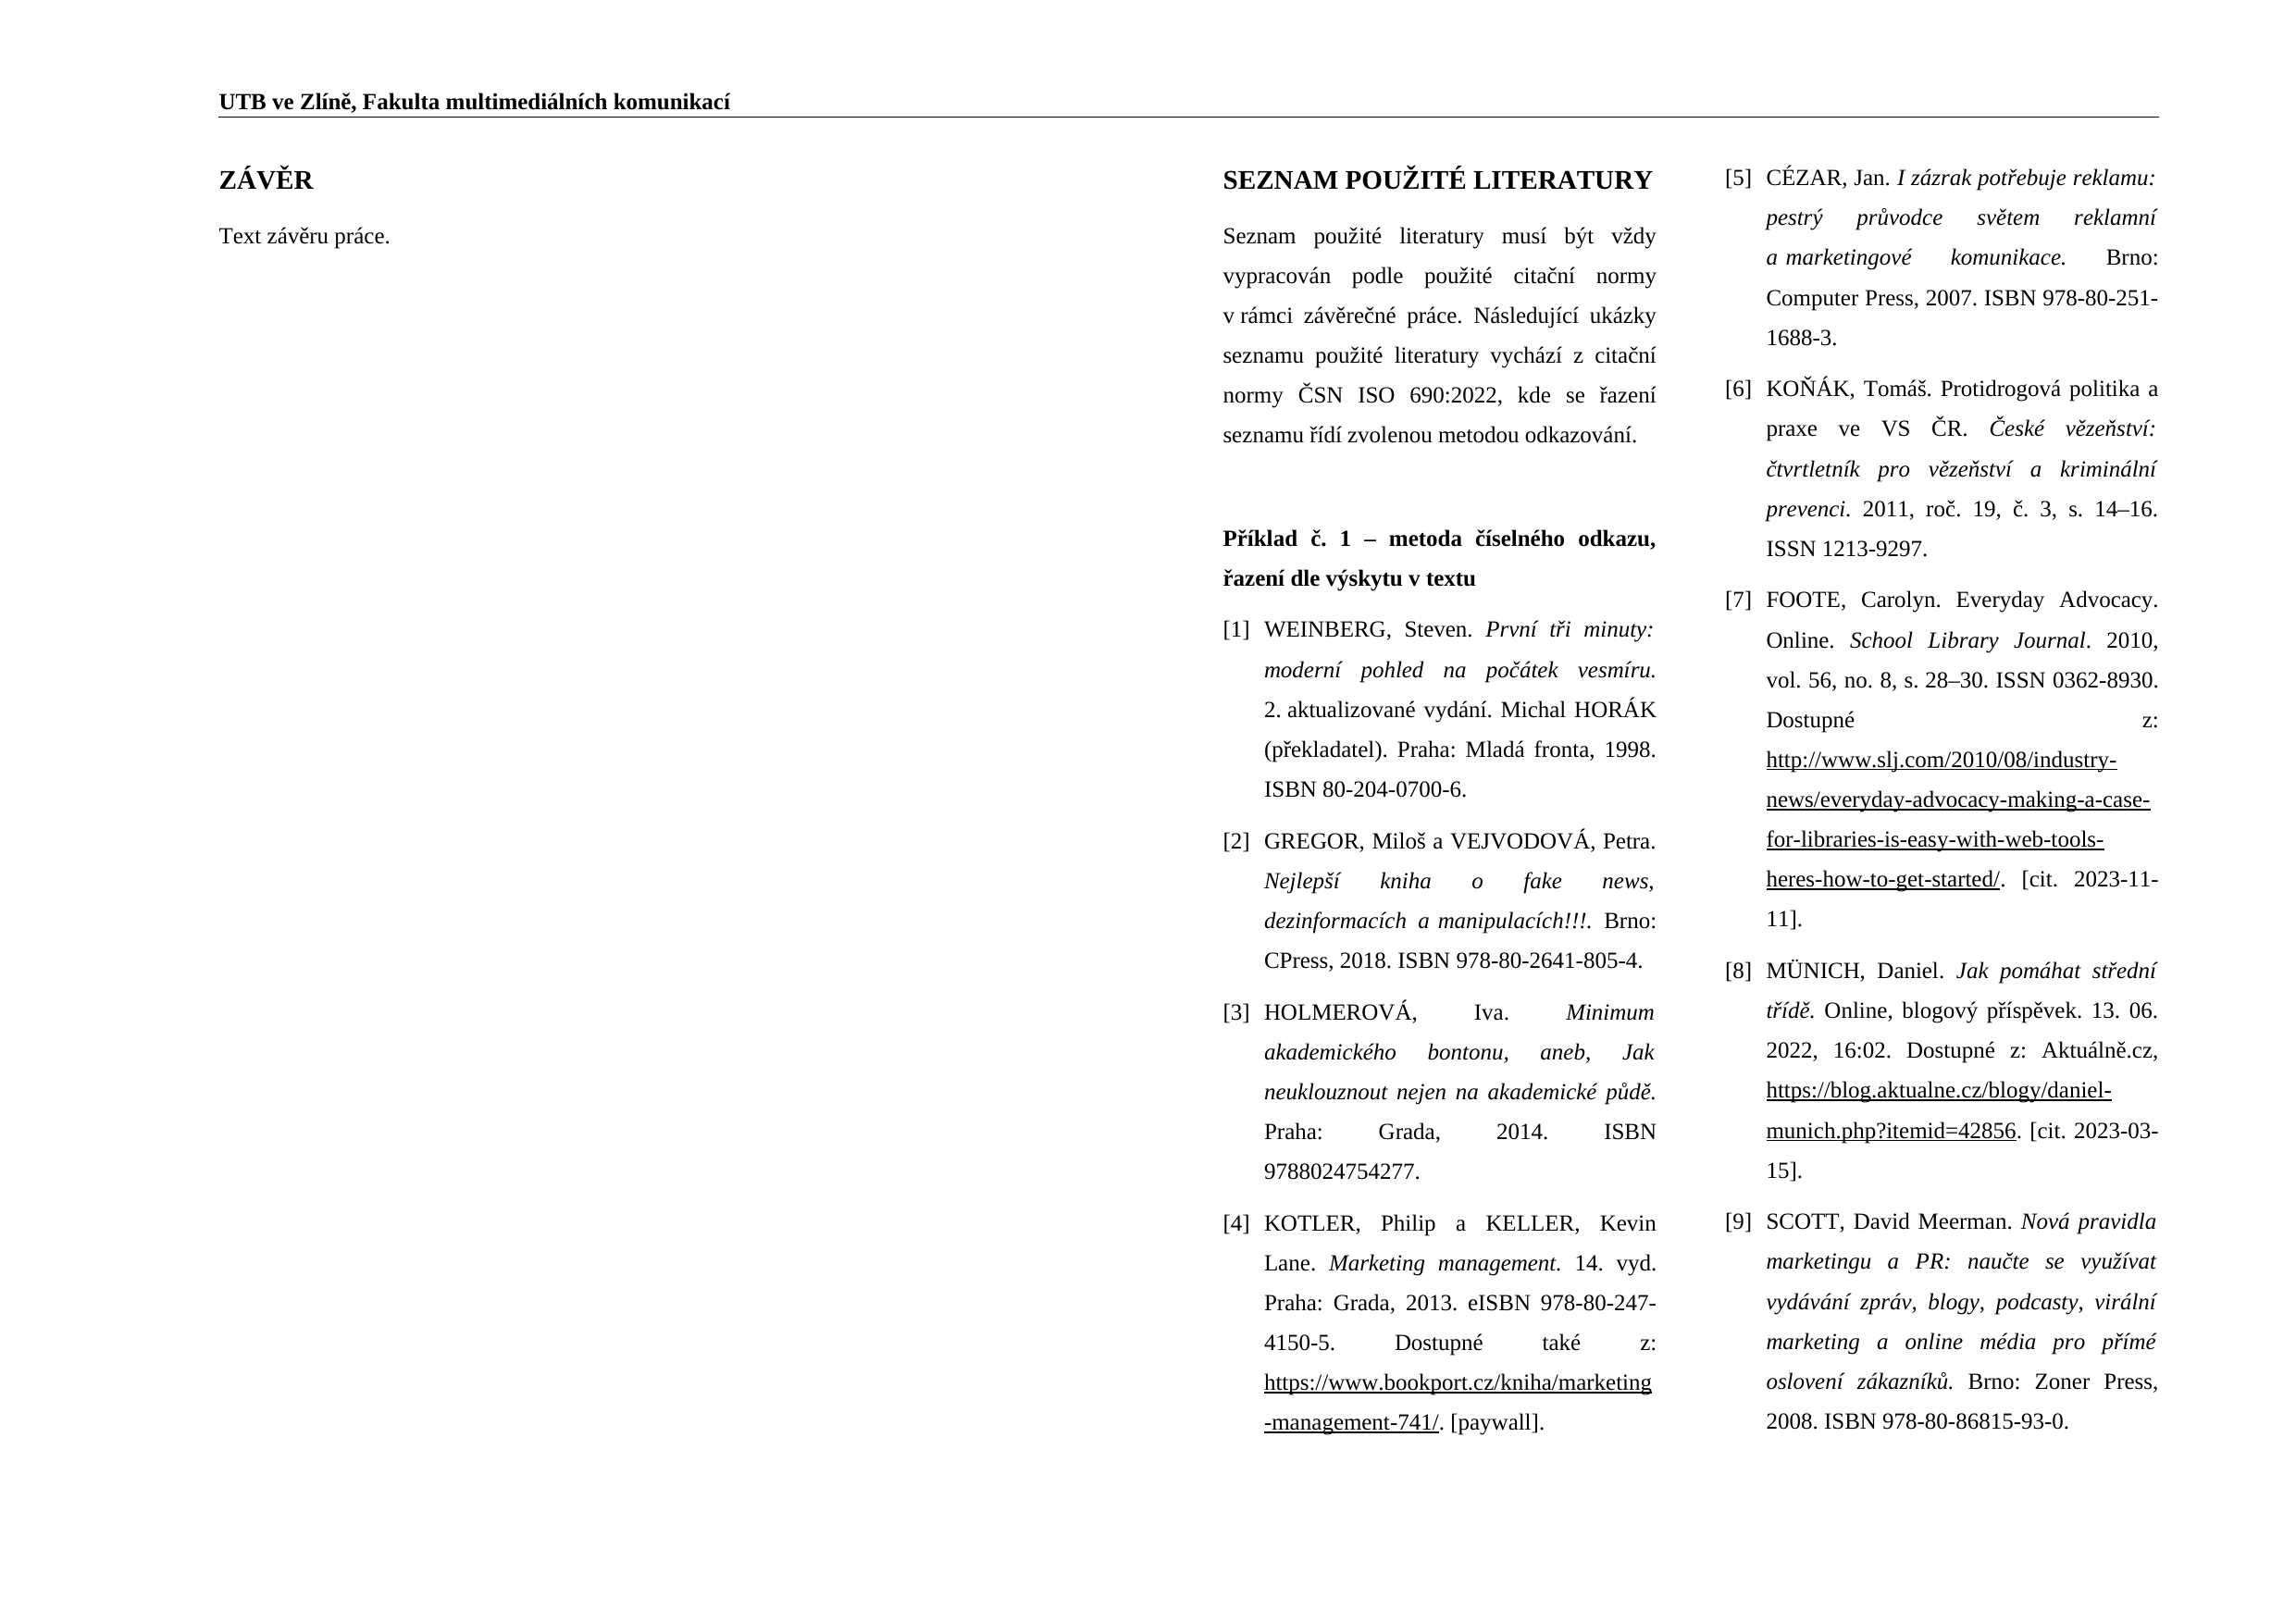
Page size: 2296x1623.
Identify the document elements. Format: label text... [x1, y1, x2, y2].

list FOOTE, Carolyn. Everyday Advocacy. Online. School Library Journal. 2010, vol. 56, no. 8, s. 28–30. ISSN 0362-8930. Dostupné z: http://www.slj.com/2010/08/industry-news/everyday-advocacy-making-a-case-for-libraries-is-easy-with-web-tools-heres-how-to-get-started/. [cit. 2023-11-11]. [1725, 586, 2159, 932]
list MÜNICH, Daniel. Jak pomáhat střední třídě. Online, blogový příspěvek. 13. 06. 2022, 16:02. Dostupné z: Aktuálně.cz, https://blog.aktualne.cz/blogy/daniel-munich.php?itemid=42856. [cit. 2023-03-15]. [1725, 957, 2159, 1183]
list SCOTT, David Meerman. Nová pravidla marketingu a PR: naučte se využívat vydávání zpráv, blogy, podcasty, virální marketing a online média pro přímé oslovení zákazníků. Brno: Zoner Press, 2008. ISBN 978-80-86815-93-0. [1725, 1208, 2159, 1434]
text Seznam použité literatury musí být vždy vypracován podle použité citační normy v rámci závěrečné práce. Následující ukázky seznamu použité literatury vychází z citační normy ČSN ISO 690:2022, kde se řazení seznamu řídí zvolenou metodou odkazování. [1222, 222, 1657, 448]
list GREGOR, Miloš a VEJVODOVÁ, Petra. Nejlepší kniha o fake news, dezinformacích a manipulacích!!!. Brno: CPress, 2018. ISBN 978-80-2641-805-4. [1222, 827, 1657, 973]
list HOLMEROVÁ, Iva. Minimum akademického bontonu, aneb, Jak neuklouznout nejen na akademické půdě. Praha: Grada, 2014. ISBN 9788024754277. [1222, 998, 1657, 1184]
list KOTLER, Philip a KELLER, Kevin Lane. Marketing management. 14. vyd. Praha: Grada, 2013. eISBN 978-80-247-4150-5. Dostupné také z: https://www.bookport.cz/kniha/marketing-management-741/. [paywall]. [1222, 1209, 1657, 1435]
list WEINBERG, Steven. První tři minuty: moderní pohled na počátek vesmíru. 2. aktualizované vydání. Michal HORÁK (překladatel). Praha: Mladá fronta, 1998. ISBN 80-204-0700-6. [1222, 616, 1657, 802]
text Text závěru práce. [218, 222, 1155, 249]
text Závěr [218, 164, 1155, 195]
text Příklad č. 1 – metoda číselného odkazu, řazení dle výskytu v textu [1222, 525, 1657, 591]
text Seznam použité literatury [1222, 164, 1657, 195]
list KOŇÁK, Tomáš. Protidrogová politika a praxe ve VS ČR. České vězeňství: čtvrtletník pro vězeňství a kriminální prevenci. 2011, roč. 19, č. 3, s. 14–16. ISSN 1213-9297. [1725, 375, 2159, 562]
list CÉZAR, Jan. I zázrak potřebuje reklamu: pestrý průvodce světem reklamní a marketingové komunikace. Brno: Computer Press, 2007. ISBN 978-80-251-1688-3. [1725, 164, 2159, 350]
